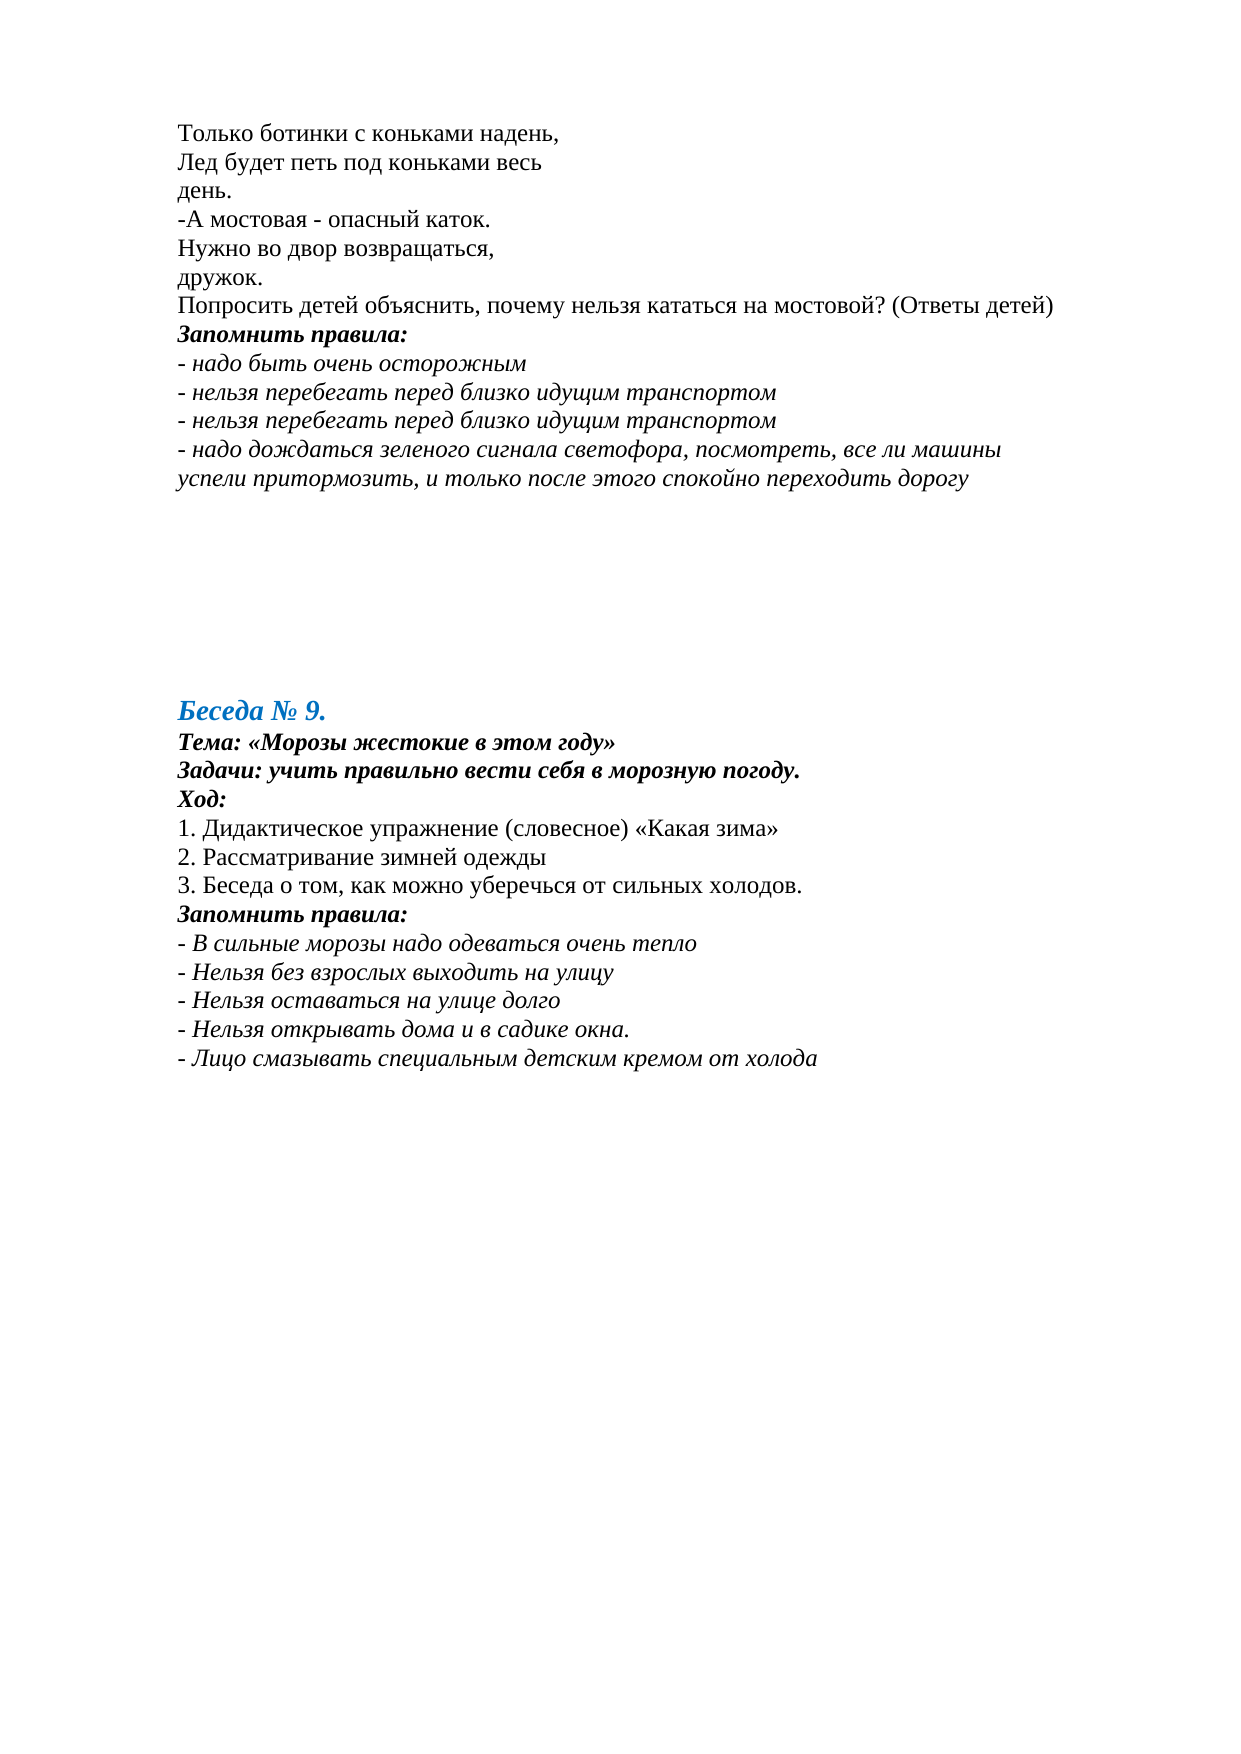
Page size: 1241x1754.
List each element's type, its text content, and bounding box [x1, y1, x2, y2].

text успели притормозить, и только после этого спокойно переходить дорогу [177, 463, 1152, 492]
text Попросить детей объяснить, почему нельзя кататься на мостовой? (Ответы детей) [177, 291, 1152, 319]
text Ход: [177, 784, 1152, 813]
text Лед будет петь под коньками весь [177, 147, 1152, 176]
text - нельзя перебегать перед близко идущим транспортом [177, 377, 1152, 406]
text -А мостовая - опасный каток. [177, 204, 1152, 233]
text день. [177, 176, 1152, 204]
text Только ботинки с коньками надень, [177, 118, 1152, 147]
text 2. Рассматривание зимней одежды [177, 842, 1152, 870]
text - Нельзя без взрослых выходить на улицу [177, 957, 1152, 985]
text - Нельзя открывать дома и в садике окна. [177, 1014, 1152, 1043]
text - нельзя перебегать перед близко идущим транспортом [177, 406, 1152, 434]
text - В сильные морозы надо одеваться очень тепло [177, 928, 1152, 957]
text Тема: «Морозы жестокие в этом году» [177, 727, 1152, 755]
text Нужно во двор возвращаться, [177, 233, 1152, 262]
text - Лицо смазывать специальным детским кремом от холода [177, 1043, 1152, 1072]
text - Нельзя оставаться на улице долго [177, 985, 1152, 1014]
text Беседа № 9. [177, 693, 1152, 727]
text Задачи: учить правильно вести себя в морозную погоду. [177, 755, 1152, 784]
text Запомнить правила: [177, 319, 1152, 348]
text 3. Беседа о том, как можно уберечься от сильных холодов. [177, 870, 1152, 899]
text Запомнить правила: [177, 899, 1152, 928]
text дружок. [177, 262, 1152, 291]
text 1. Дидактическое упражнение (словесное) «Какая зима» [177, 813, 1152, 842]
text - надо дождаться зеленого сигнала светофора, посмотреть, все ли машины [177, 434, 1152, 463]
text - надо быть очень осторожным [177, 348, 1152, 377]
